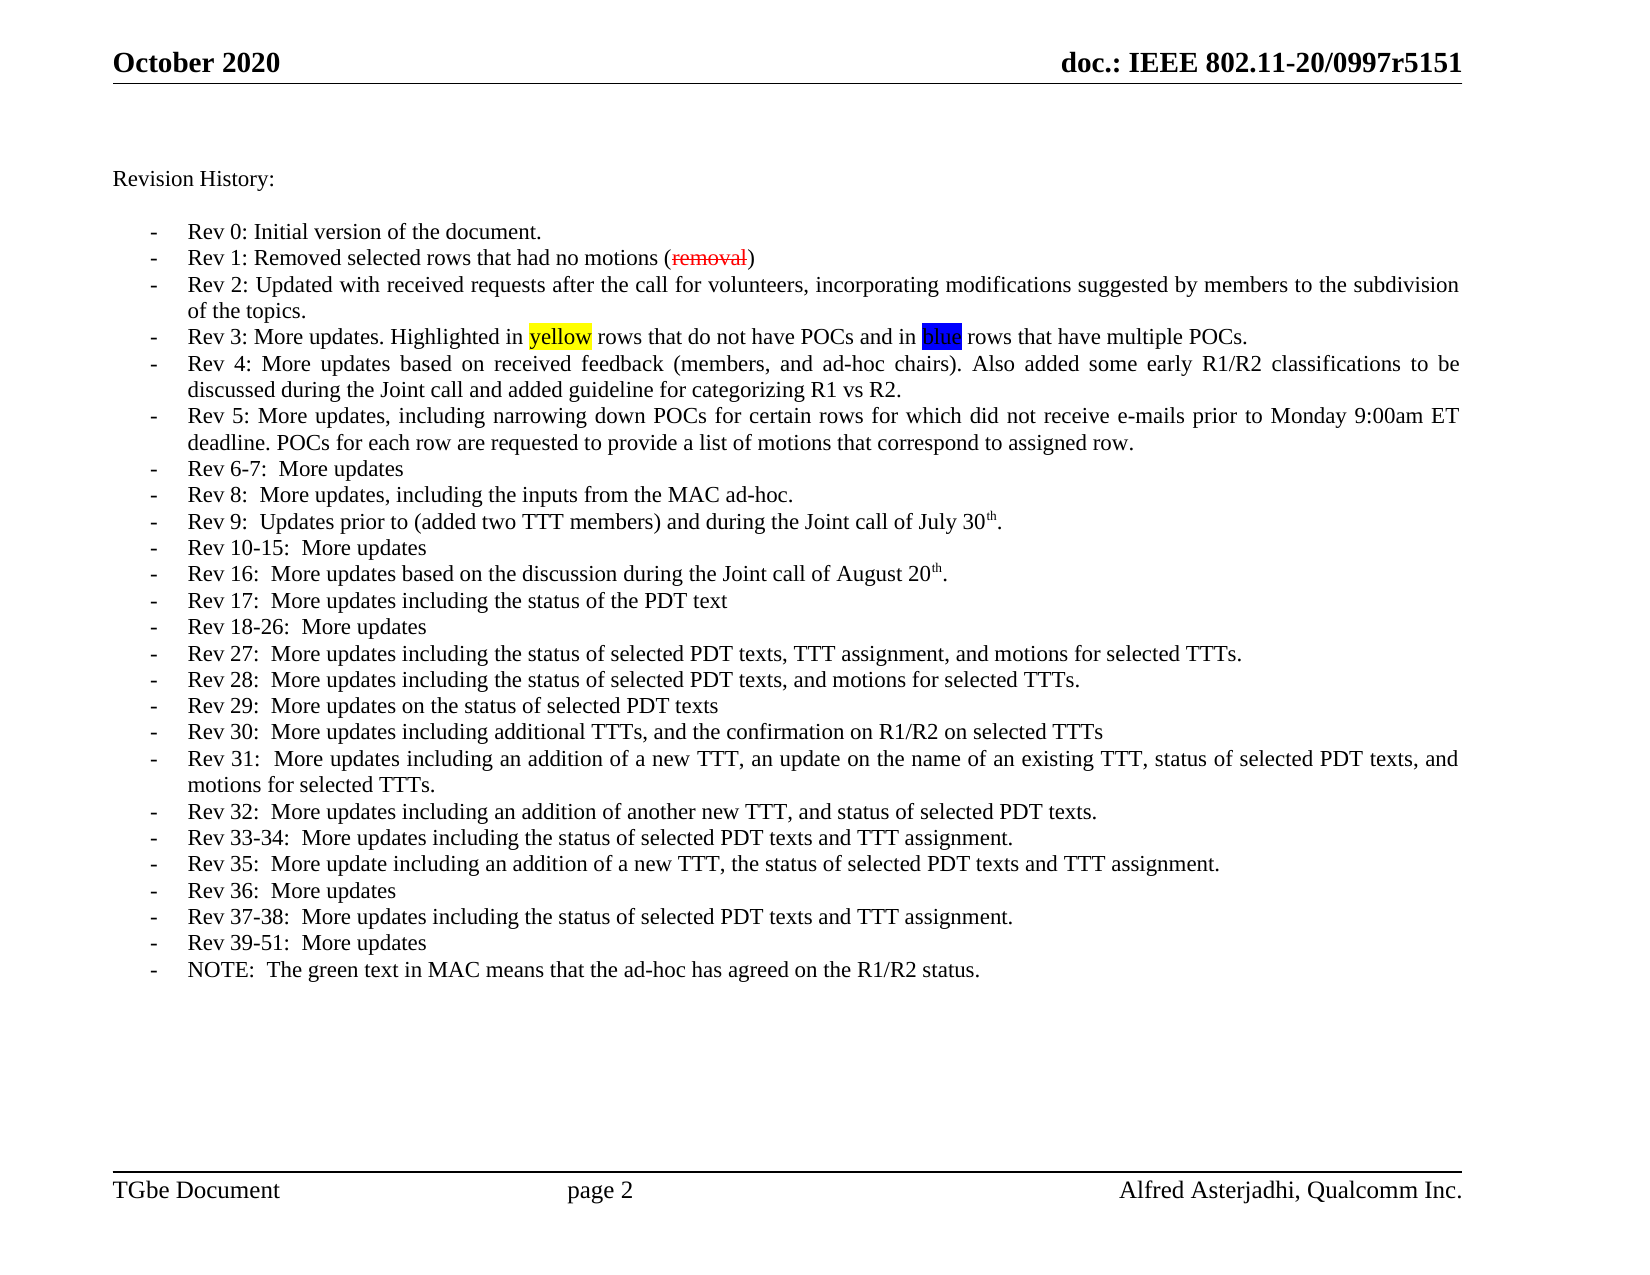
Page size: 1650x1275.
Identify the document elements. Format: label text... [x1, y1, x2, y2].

list Rev 3: More updates. Highlighted in yellow rows that do not have POCs and in blue rows that have multiple POCs. [592, 323, 922, 350]
list Rev 36: More updates [150, 877, 1462, 903]
list Rev 30: More updates including additional TTTs, and the confirmation on R1/R2 on selected TTTs [150, 719, 1462, 745]
list Rev 28: More updates including the status of selected PDT texts, and motions for selected TTTs. [150, 666, 1462, 692]
list NOTE: The green text in MAC means that the ad-hoc has agreed on the R1/R2 status. [150, 956, 1462, 982]
list Rev 1: Removed selected rows that had no motions (removal) [150, 244, 1462, 271]
list Rev 39-51: More updates [150, 929, 1462, 956]
list Rev 4: More updates based on received feedback (members, and ad-hoc chairs). Also added some early R1/R2 classifications to be discussed during the Joint call and added guideline for categorizing R1 vs R2. [150, 350, 1462, 402]
list Rev 5: More updates, including narrowing down POCs for certain rows for which did not receive e-mails prior to Monday 9:00am ET deadline. POCs for each row are requested to provide a list of motions that correspond to assigned row. [150, 402, 1462, 455]
list Rev 16: More updates based on the discussion during the Joint call of August 20th. [150, 561, 1462, 587]
list Rev 35: More update including an addition of a new TTT, the status of selected PDT texts and TTT assignment. [150, 850, 1462, 877]
list Rev 10-15: More updates [150, 534, 1462, 561]
list Rev 3: More updates. Highlighted in yellow rows that do not have POCs and in blue rows that have multiple POCs. [150, 323, 529, 350]
list Rev 27: More updates including the status of selected PDT texts, TTT assignment, and motions for selected TTTs. [150, 639, 1462, 666]
list Rev 33-34: More updates including the status of selected PDT texts and TTT assignment. [150, 824, 1462, 850]
list Rev 37-38: More updates including the status of selected PDT texts and TTT assignment. [150, 903, 1462, 929]
list Rev 29: More updates on the status of selected PDT texts [150, 692, 1462, 719]
text Revision History: [112, 165, 1462, 192]
list Rev 8: More updates, including the inputs from the MAC ad-hoc. [150, 481, 1462, 508]
list Rev 2: Updated with received requests after the call for volunteers, incorporating modifications suggested by members to the subdivision of the topics. [150, 271, 1462, 323]
list Rev 17: More updates including the status of the PDT text [150, 587, 1462, 613]
list Rev 32: More updates including an addition of another new TTT, and status of selected PDT texts. [150, 798, 1462, 824]
list Rev 9: Updates prior to (added two TTT members) and during the Joint call of July 30th. [150, 508, 1462, 534]
list Rev 31: More updates including an addition of a new TTT, an update on the name of an existing TTT, status of selected PDT texts, and motions for selected TTTs. [150, 745, 1462, 798]
list Rev 6-7: More updates [150, 455, 1462, 481]
list Rev 18-26: More updates [150, 613, 1462, 639]
list Rev 0: Initial version of the document. [150, 218, 1462, 244]
list Rev 3: More updates. Highlighted in yellow rows that do not have POCs and in blue rows that have multiple POCs. [962, 323, 1462, 350]
